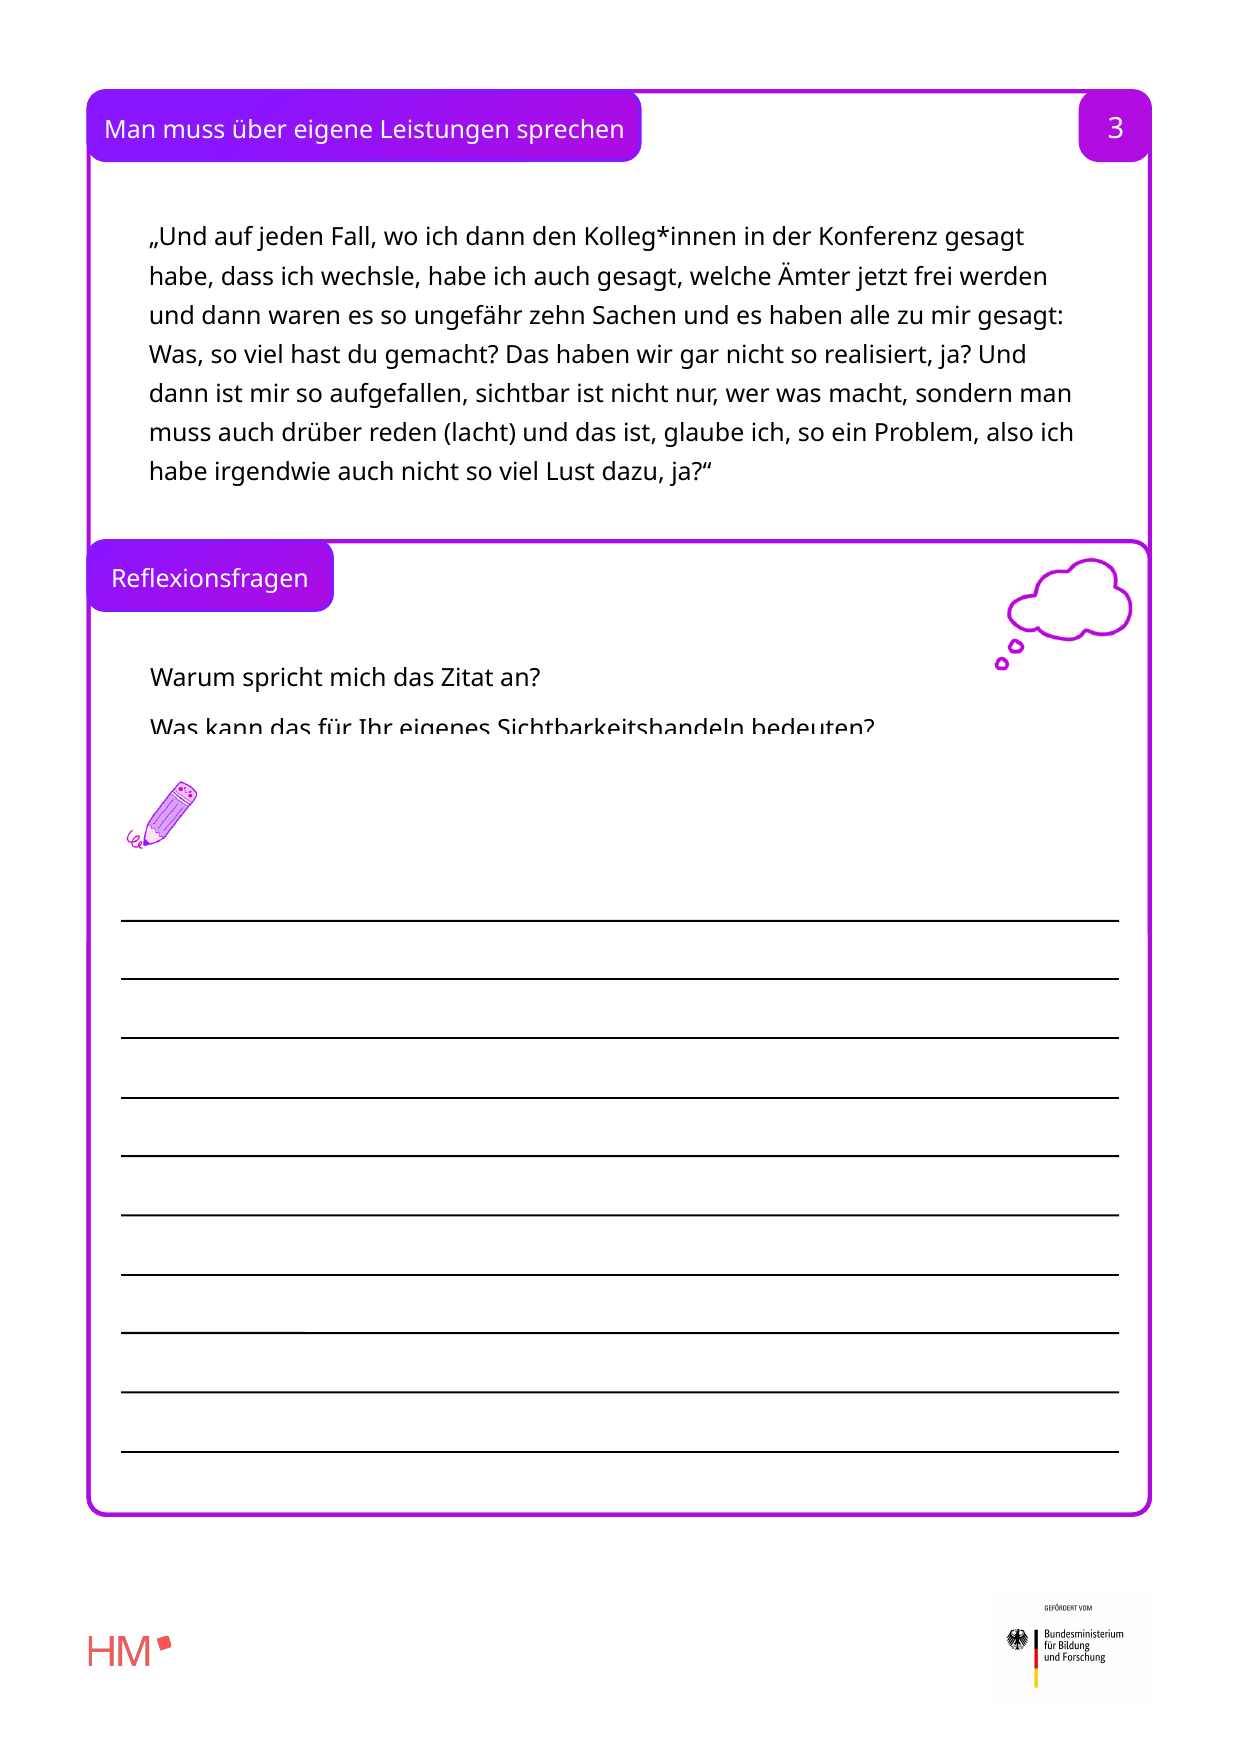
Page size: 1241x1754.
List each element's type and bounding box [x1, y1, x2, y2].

picture [990, 1591, 1153, 1707]
picture [126, 781, 198, 849]
picture [994, 557, 1133, 671]
picture [88, 1636, 172, 1666]
